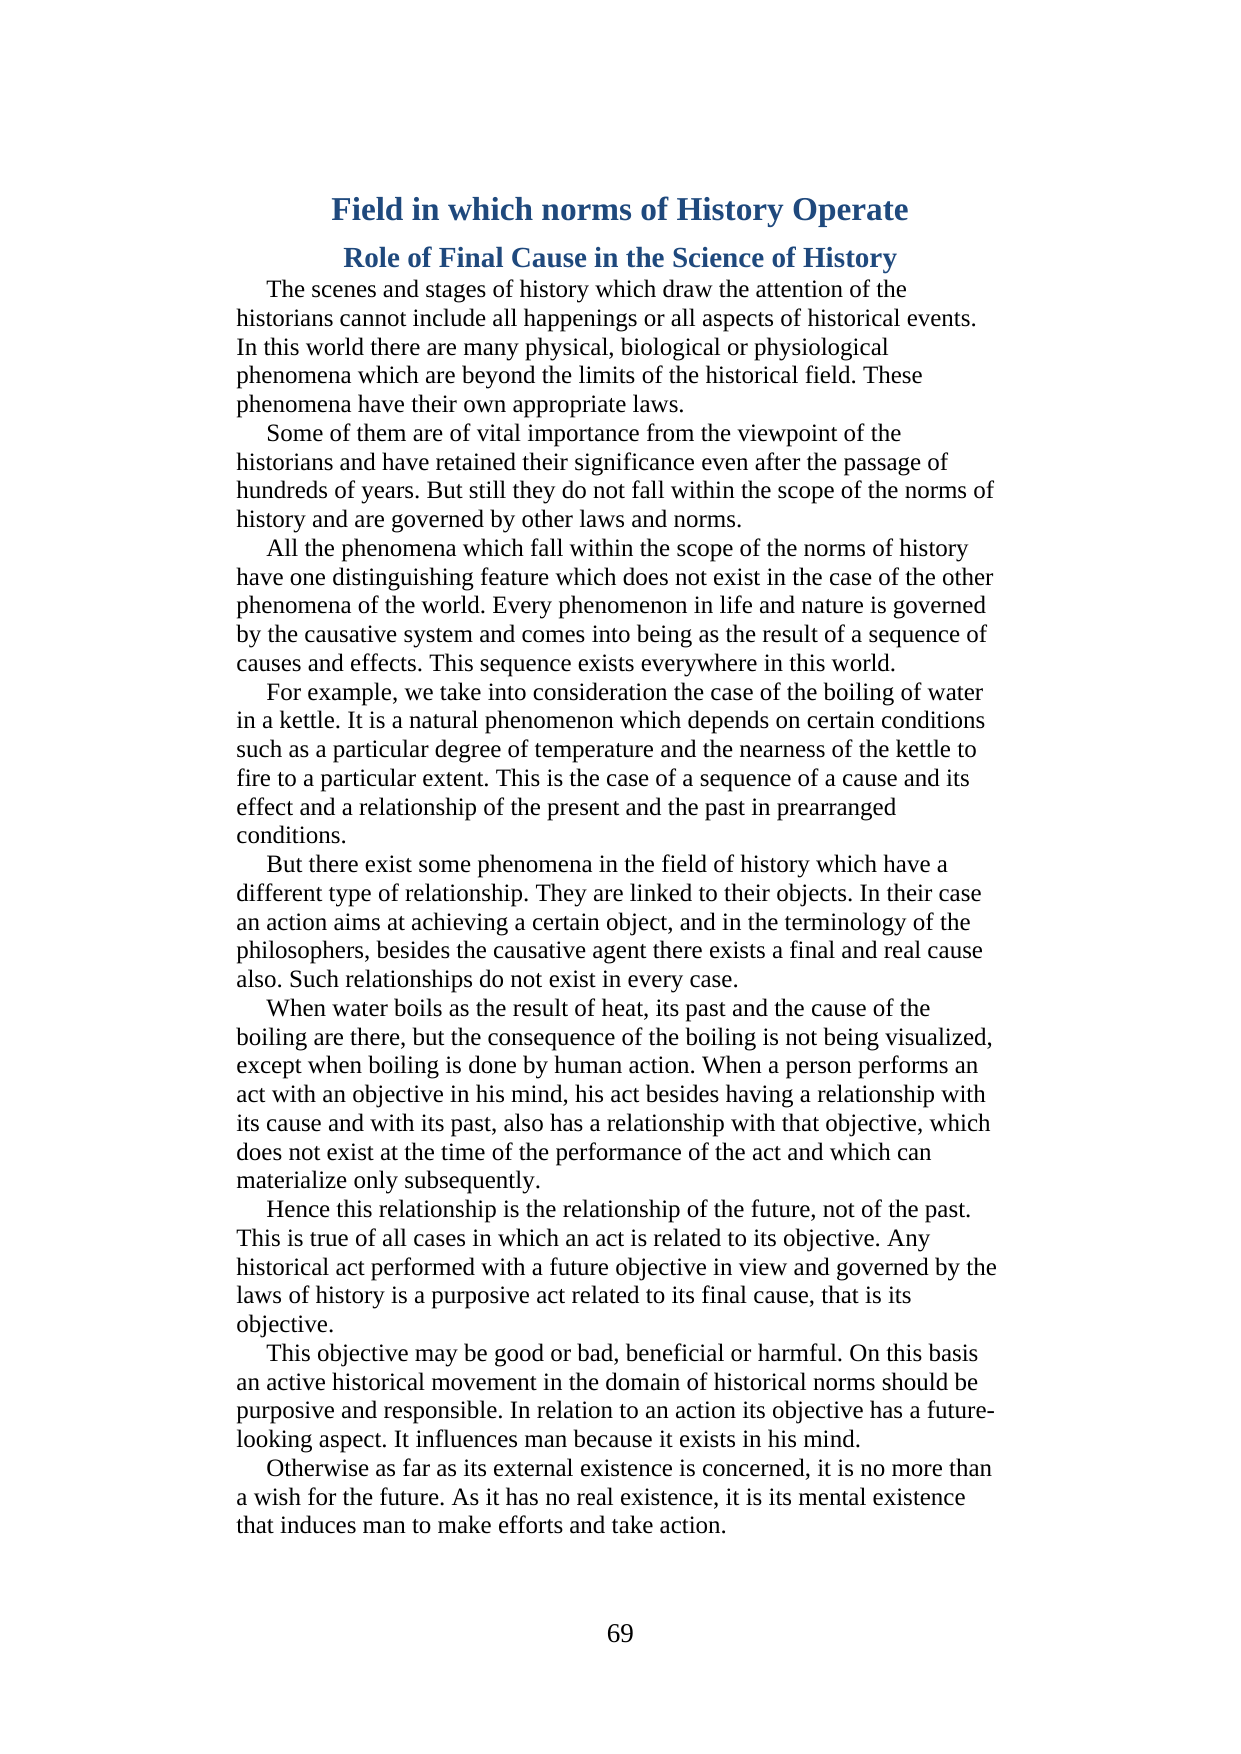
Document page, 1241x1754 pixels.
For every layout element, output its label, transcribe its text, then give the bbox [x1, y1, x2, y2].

text But there exist some phenomena in the field of history which have a different type of relationship. They are linked to their objects. In their case an action aims at achieving a certain object, and in the terminology of the philosophers, besides the causative agent there exists a final and real cause also. Such relationships do not exist in every case. [236, 849, 1004, 993]
text Some of them are of vital importance from the viewpoint of the historians and have retained their significance even after the passage of hundreds of years. But still they do not fall within the scope of the norms of history and are governed by other laws and norms. [236, 418, 1004, 533]
text Otherwise as far as its external existence is concerned, it is no more than a wish for the future. As it has no real existence, it is its mental existence that induces man to make efforts and take action. [236, 1453, 1004, 1539]
text All the phenomena which fall within the scope of the norms of history have one distinguishing feature which does not exist in the case of the other phenomena of the world. Every phenomenon in life and nature is governed by the causative system and comes into being as the result of a sequence of causes and effects. This sequence exists everywhere in this world. [236, 533, 1004, 677]
subtitle Role of Final Cause in the Science of History [236, 241, 1004, 274]
text Hence this relationship is the relationship of the future, not of the past. This is true of all cases in which an act is related to its objective. Any historical act performed with a future objective in view and governed by the laws of history is a purposive act related to its final cause, that is its objective. [236, 1194, 1004, 1338]
text For example, we take into consideration the case of the boiling of water in a kettle. It is a natural phenomenon which depends on certain conditions such as a particular degree of temperature and the nearness of the kettle to fire to a particular extent. This is the case of a sequence of a cause and its effect and a relationship of the present and the past in prearranged conditions. [236, 677, 1004, 849]
text The scenes and stages of history which draw the attention of the historians cannot include all happenings or all aspects of historical events. In this world there are many physical, biological or physiological phenomena which are beyond the limits of the historical field. These phenomena have their own appropriate laws. [236, 274, 1004, 418]
text When water boils as the result of heat, its past and the cause of the boiling are there, but the consequence of the boiling is not being visualized, except when boiling is done by human action. When a person performs an act with an objective in his mind, his act besides having a relationship with its cause and with its past, also has a relationship with that objective, which does not exist at the time of the performance of the act and which can materialize only subsequently. [236, 993, 1004, 1194]
subtitle Field in which norms of History Operate [236, 190, 1004, 228]
text This objective may be good or bad, beneficial or harmful. On this basis an active historical movement in the domain of historical norms should be purposive and responsible. In relation to an action its objective has a future-looking aspect. It influences man because it exists in his mind. [236, 1338, 1004, 1453]
